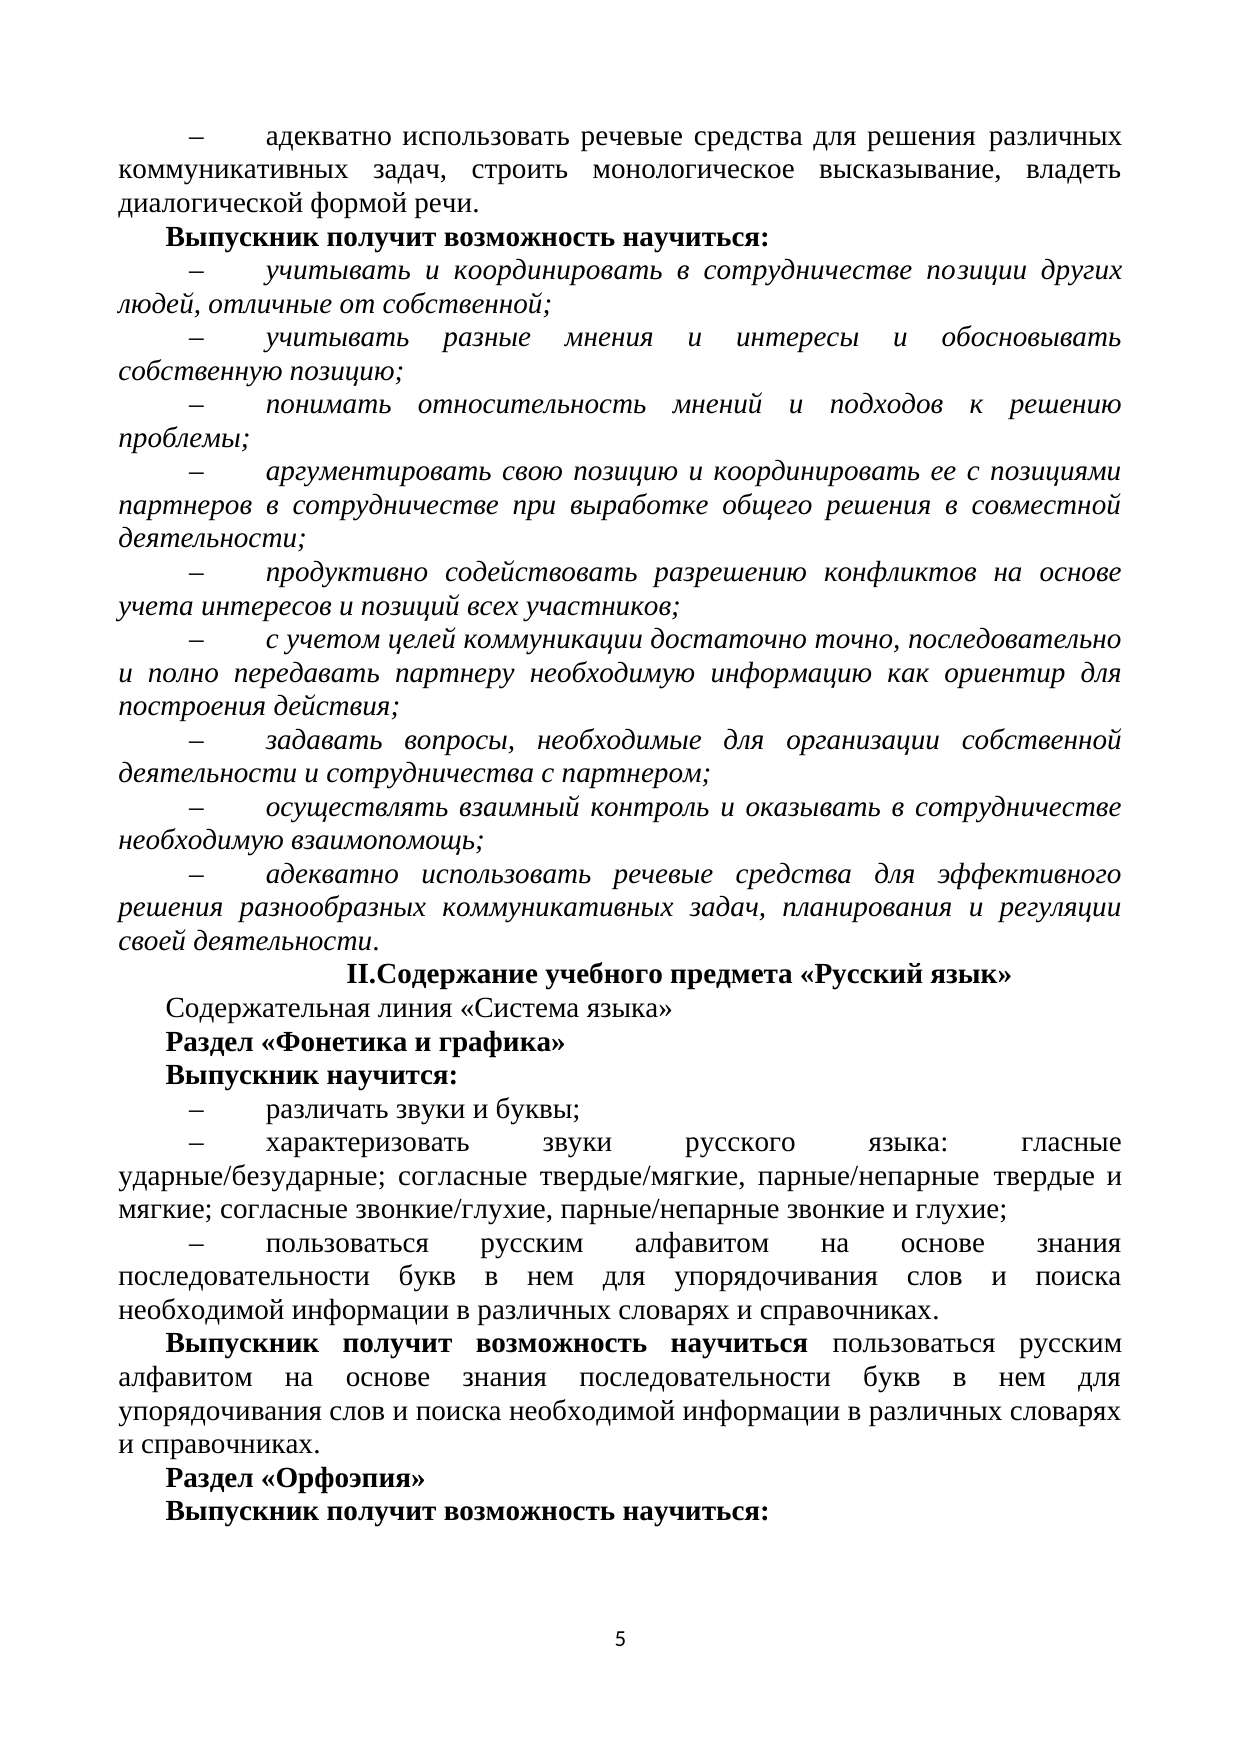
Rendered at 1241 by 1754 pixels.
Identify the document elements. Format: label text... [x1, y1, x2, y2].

list адекватно использовать речевые средства для решения различных коммуникативных задач, строить монологическое высказывание, владеть диалогической формой речи. [118, 118, 1122, 219]
text Выпускник получит возможность научиться пользоваться русским алфавитом на основе знания последовательности букв в нем для упорядочивания слов и поиска необходимой информации в различных словарях и справочниках. [118, 1326, 1122, 1460]
list пользоваться русским алфавитом на основе знания последовательности букв в нем для упорядочивания слов и поиска необходимой информации в различных словарях и справочниках. [118, 1225, 1122, 1326]
text Раздел «Орфоэпия» [118, 1460, 1122, 1493]
list продуктивно содействовать разрешению конфликтов на основе учета интересов и позиций всех участников; [118, 554, 1122, 621]
text Выпускник получит возможность научиться: [118, 219, 1122, 252]
list аргументировать свою позицию и координировать ее с позициями партнеров в сотрудничестве при выработке общего решения в совместной деятельности; [118, 453, 1122, 554]
text Выпускник получит возможность научиться: [118, 1493, 1122, 1527]
text Выпускник научится: [118, 1057, 1122, 1091]
list учитывать разные мнения и интересы и обосновывать собственную позицию; [118, 319, 1122, 386]
text Раздел «Фонетика и графика» [118, 1024, 1122, 1057]
list осуществлять взаимный контроль и оказывать в сотрудничестве необходимую взаимопомощь; [118, 789, 1122, 856]
text Содержательная линия «Система языка» [118, 990, 1122, 1024]
list задавать вопросы, необходимые для организации собственной деятельности и сотрудничества с партнером; [118, 722, 1122, 789]
list характеризовать звуки русского языка: гласные ударные/безударные; согласные твердые/мягкие, парные/непарные твердые и мягкие; согласные звонкие/глухие, парные/непарные звонкие и глухие; [118, 1124, 1122, 1225]
list различать звуки и буквы; [118, 1091, 1122, 1124]
list учитывать и координировать в сотрудничестве позиции других людей, отличные от собственной; [118, 252, 1122, 319]
subtitle II.Содержание учебного предмета «Русский язык» [236, 957, 1122, 990]
list с учетом целей коммуникации достаточно точно, последовательно и полно передавать партнеру необходимую информацию как ориентир для построения действия; [118, 621, 1122, 722]
list понимать относительность мнений и подходов к решению проблемы; [118, 386, 1122, 453]
list адекватно использовать речевые средства для эффективного решения разнообразных коммуникативных задач, планирования и регуляции своей деятельности. [118, 856, 1122, 957]
